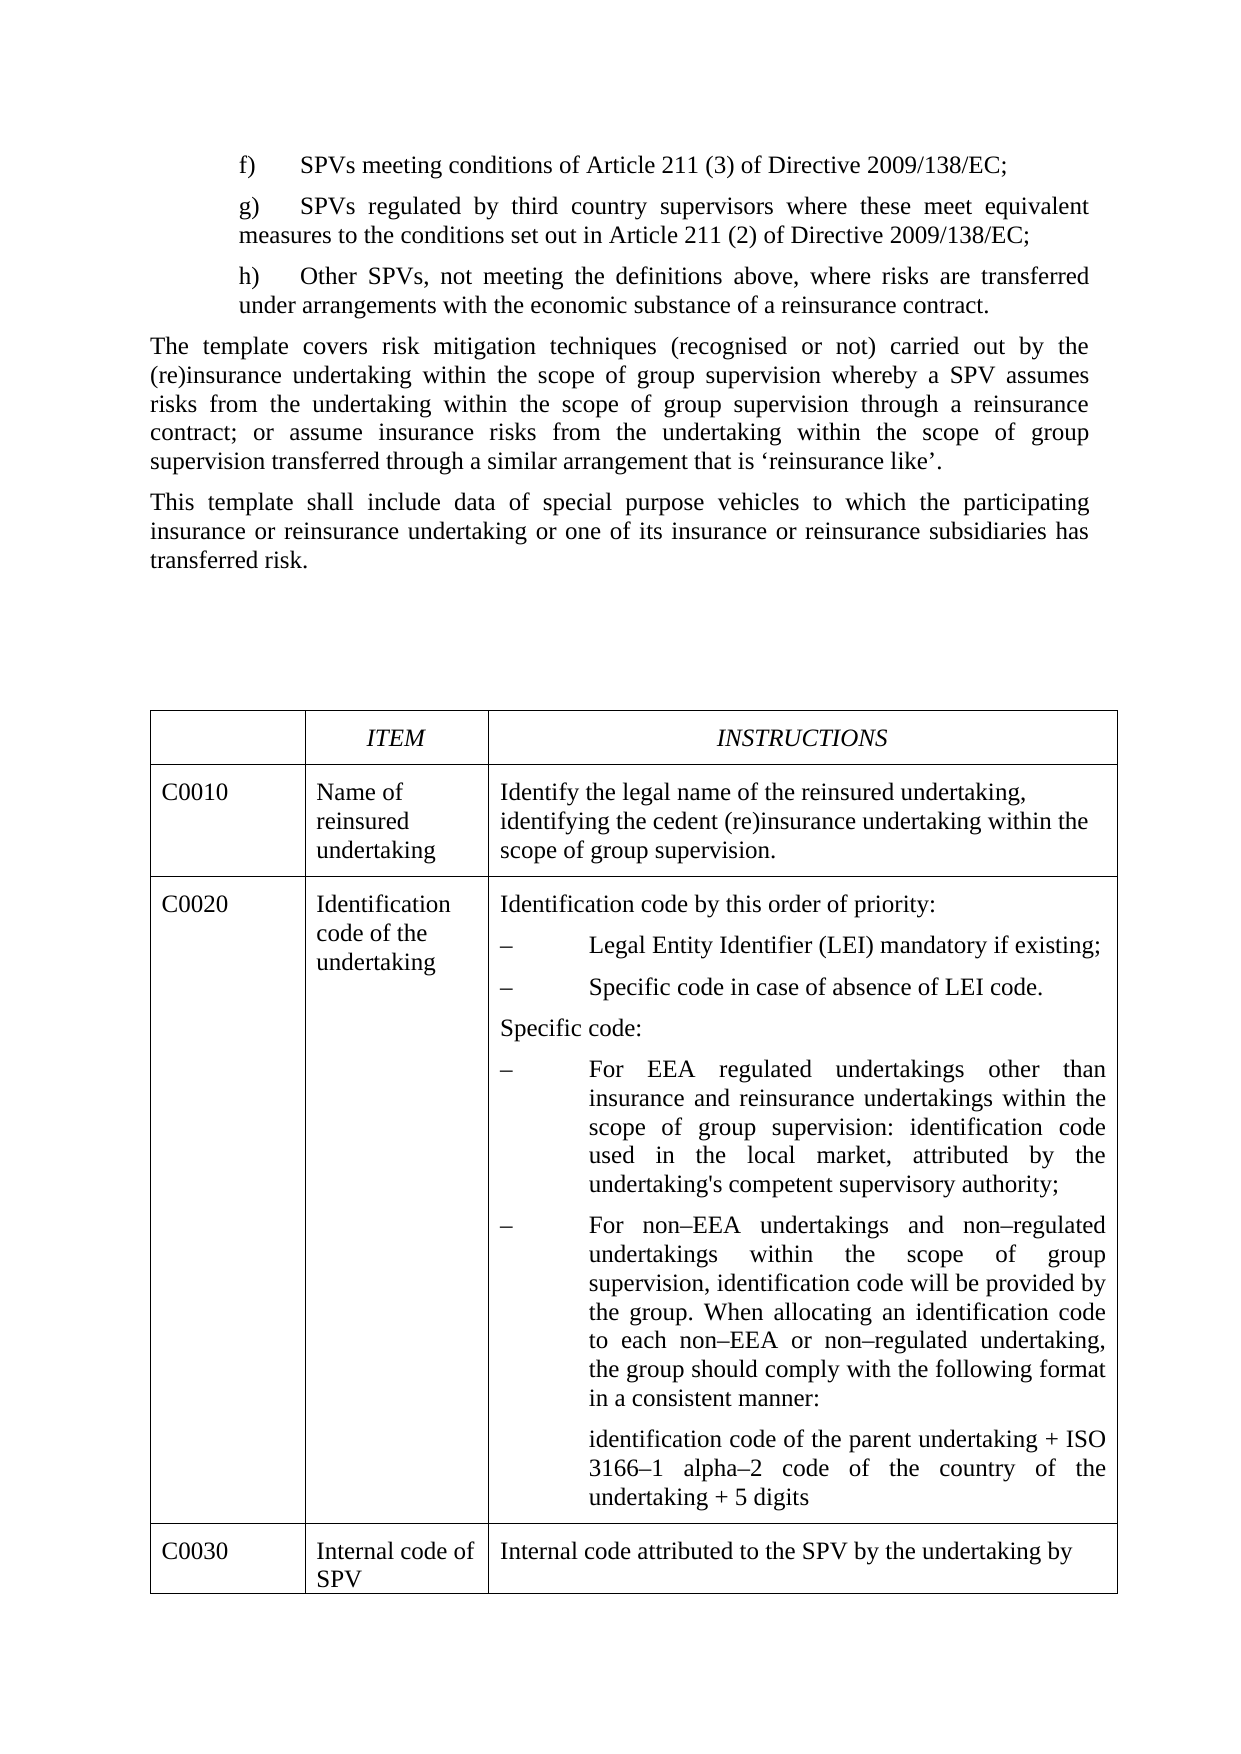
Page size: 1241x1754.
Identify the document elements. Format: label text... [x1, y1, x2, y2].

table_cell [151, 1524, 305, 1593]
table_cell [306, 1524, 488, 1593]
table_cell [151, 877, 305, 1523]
text g) SPVs regulated by third country supervisors where these meet equivalent measures to the conditions set out in Article 211 (2) of Directive 2009/138/EC; [150, 191, 1090, 249]
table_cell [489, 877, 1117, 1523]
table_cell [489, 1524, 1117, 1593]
text f) SPVs meeting conditions of Article 211 (3) of Directive 2009/138/EC; [150, 150, 1090, 179]
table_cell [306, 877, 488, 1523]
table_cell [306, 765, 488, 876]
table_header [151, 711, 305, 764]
text h) Other SPVs, not meeting the definitions above, where risks are transferred under arrangements with the economic substance of a reinsurance contract. [150, 261, 1090, 319]
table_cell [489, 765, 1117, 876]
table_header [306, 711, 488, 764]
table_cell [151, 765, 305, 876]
text This template shall include data of special purpose vehicles to which the participating insurance or reinsurance undertaking or one of its insurance or reinsurance subsidiaries has transferred risk. [150, 487, 1090, 574]
text The template covers risk mitigation techniques (recognised or not) carried out by the (re)insurance undertaking within the scope of group supervision whereby a SPV assumes risks from the undertaking within the scope of group supervision through a reinsurance contract; or assume insurance risks from the undertaking within the scope of group supervision transferred through a similar arrangement that is ‘reinsurance like’. [150, 331, 1090, 475]
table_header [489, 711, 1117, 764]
